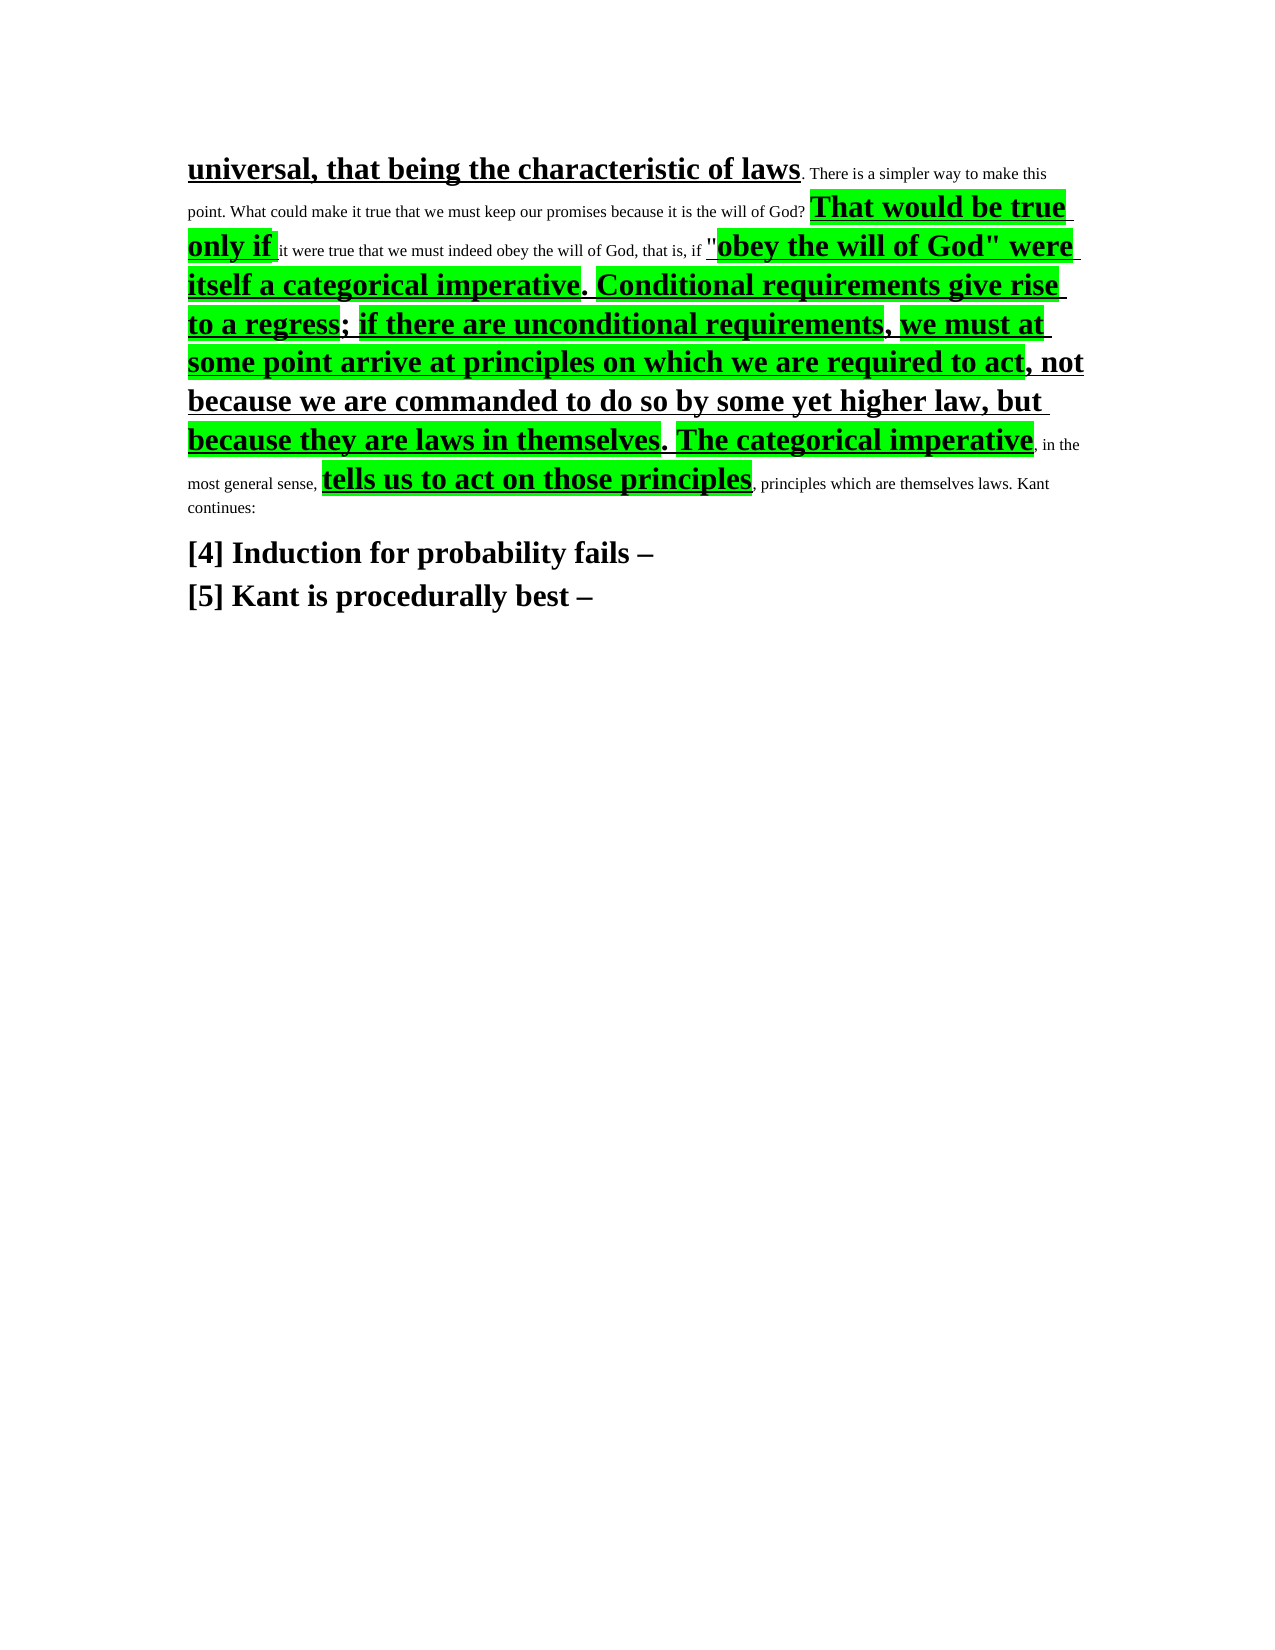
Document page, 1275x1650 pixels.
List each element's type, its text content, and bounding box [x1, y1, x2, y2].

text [187, 150, 1087, 517]
subtitle [4] Induction for probability fails – [187, 535, 1087, 571]
subtitle [5] Kant is procedurally best – [187, 578, 1087, 613]
